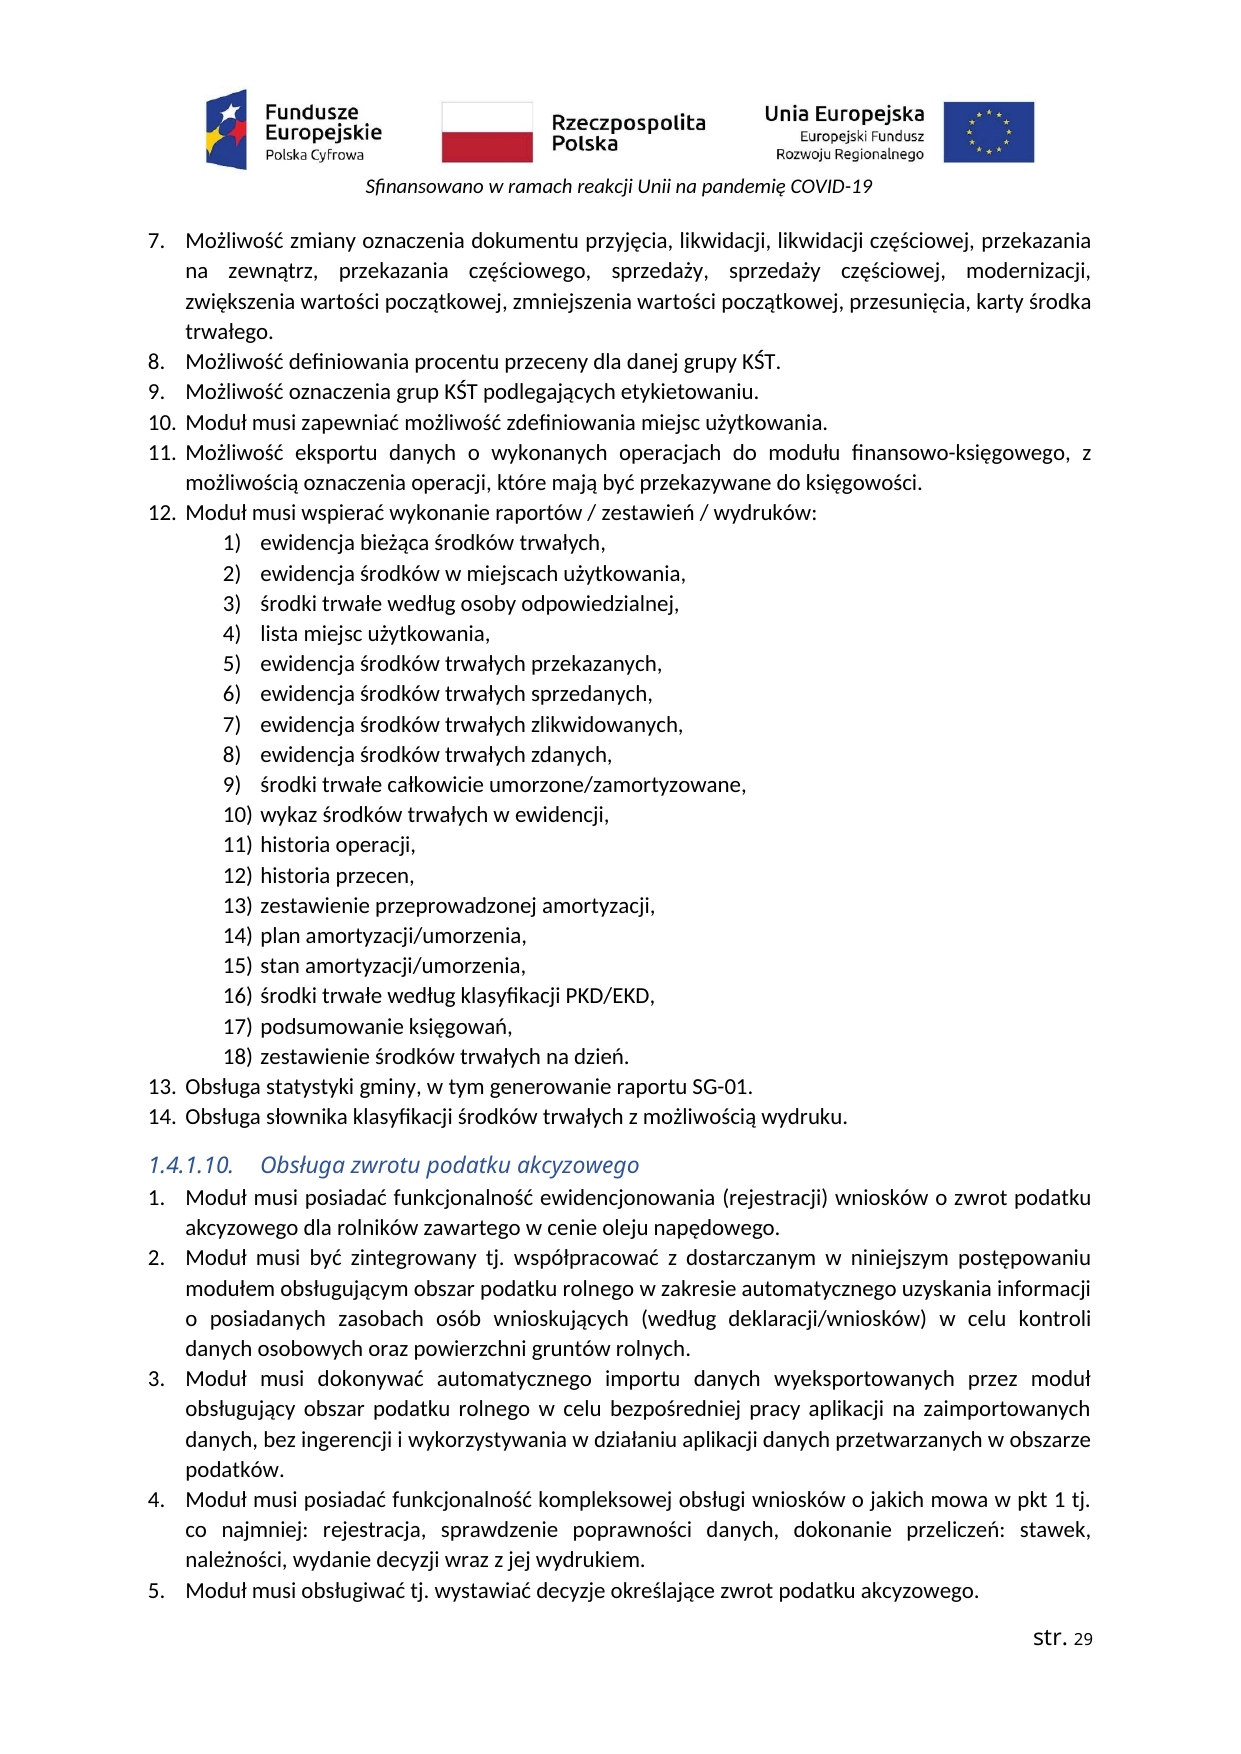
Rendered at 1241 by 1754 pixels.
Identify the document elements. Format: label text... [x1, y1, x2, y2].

list Moduł musi wspierać wykonanie raportów / zestawień / wydruków: [148, 498, 1093, 526]
list środki trwałe według osoby odpowiedzialnej, [223, 589, 1093, 617]
list zestawienie środków trwałych na dzień. [223, 1042, 1093, 1070]
list podsumowanie księgowań, [223, 1012, 1093, 1040]
list środki trwałe całkowicie umorzone/zamortyzowane, [223, 770, 1093, 798]
list ewidencja środków trwałych sprzedanych, [223, 679, 1093, 708]
list zestawienie przeprowadzonej amortyzacji, [223, 891, 1093, 919]
list Moduł musi obsługiwać tj. wystawiać decyzje określające zwrot podatku akcyzowego. [148, 1576, 1093, 1604]
list ewidencja środków trwałych zlikwidowanych, [223, 710, 1093, 738]
list stan amortyzacji/umorzenia, [223, 951, 1093, 979]
list Obsługa statystyki gminy, w tym generowanie raportu SG-01. [148, 1072, 1093, 1100]
list Możliwość definiowania procentu przeceny dla danej grupy KŚT. [148, 347, 1093, 375]
list Moduł musi być zintegrowany tj. współpracować z dostarczanym w niniejszym postępowaniu modułem obsługującym obszar podatku rolnego w zakresie automatycznego uzyskania informacji o posiadanych zasobach osób wnioskujących (według deklaracji/wniosków) w celu kontroli danych osobowych oraz powierzchni gruntów rolnych. [148, 1243, 1093, 1362]
list ewidencja środków trwałych zdanych, [223, 740, 1093, 768]
list Moduł musi zapewniać możliwość zdefiniowania miejsc użytkowania. [148, 408, 1093, 436]
list Możliwość eksportu danych o wykonanych operacjach do modułu finansowo-księgowego, z możliwością oznaczenia operacji, które mają być przekazywane do księgowości. [148, 438, 1093, 496]
list ewidencja bieżąca środków trwałych, [223, 528, 1093, 557]
list Moduł musi posiadać funkcjonalność kompleksowej obsługi wniosków o jakich mowa w pkt 1 tj. co najmniej: rejestracja, sprawdzenie poprawności danych, dokonanie przeliczeń: stawek, należności, wydanie decyzji wraz z jej wydrukiem. [148, 1485, 1093, 1574]
list plan amortyzacji/umorzenia, [223, 921, 1093, 949]
list Możliwość zmiany oznaczenia dokumentu przyjęcia, likwidacji, likwidacji częściowej, przekazania na zewnątrz, przekazania częściowego, sprzedaży, sprzedaży częściowej, modernizacji, zwiększenia wartości początkowej, zmniejszenia wartości początkowej, przesunięcia, karty środka trwałego. [148, 226, 1093, 345]
list Obsługa słownika klasyfikacji środków trwałych z możliwością wydruku. [148, 1102, 1093, 1131]
list środki trwałe według klasyfikacji PKD/EKD, [223, 982, 1093, 1010]
picture [203, 86, 1037, 173]
list ewidencja środków trwałych przekazanych, [223, 649, 1093, 677]
list wykaz środków trwałych w ewidencji, [223, 800, 1093, 828]
list ewidencja środków w miejscach użytkowania, [223, 559, 1093, 587]
list historia przecen, [223, 861, 1093, 889]
list historia operacji, [223, 831, 1093, 859]
subtitle Obsługa zwrotu podatku akcyzowego [148, 1149, 1093, 1181]
list Moduł musi dokonywać automatycznego importu danych wyeksportowanych przez moduł obsługujący obszar podatku rolnego w celu bezpośredniej pracy aplikacji na zaimportowanych danych, bez ingerencji i wykorzystywania w działaniu aplikacji danych przetwarzanych w obszarze podatków. [148, 1364, 1093, 1483]
list lista miejsc użytkowania, [223, 619, 1093, 647]
list Możliwość oznaczenia grup KŚT podlegających etykietowaniu. [148, 377, 1093, 406]
list Moduł musi posiadać funkcjonalność ewidencjonowania (rejestracji) wniosków o zwrot podatku akcyzowego dla rolników zawartego w cenie oleju napędowego. [148, 1183, 1093, 1241]
